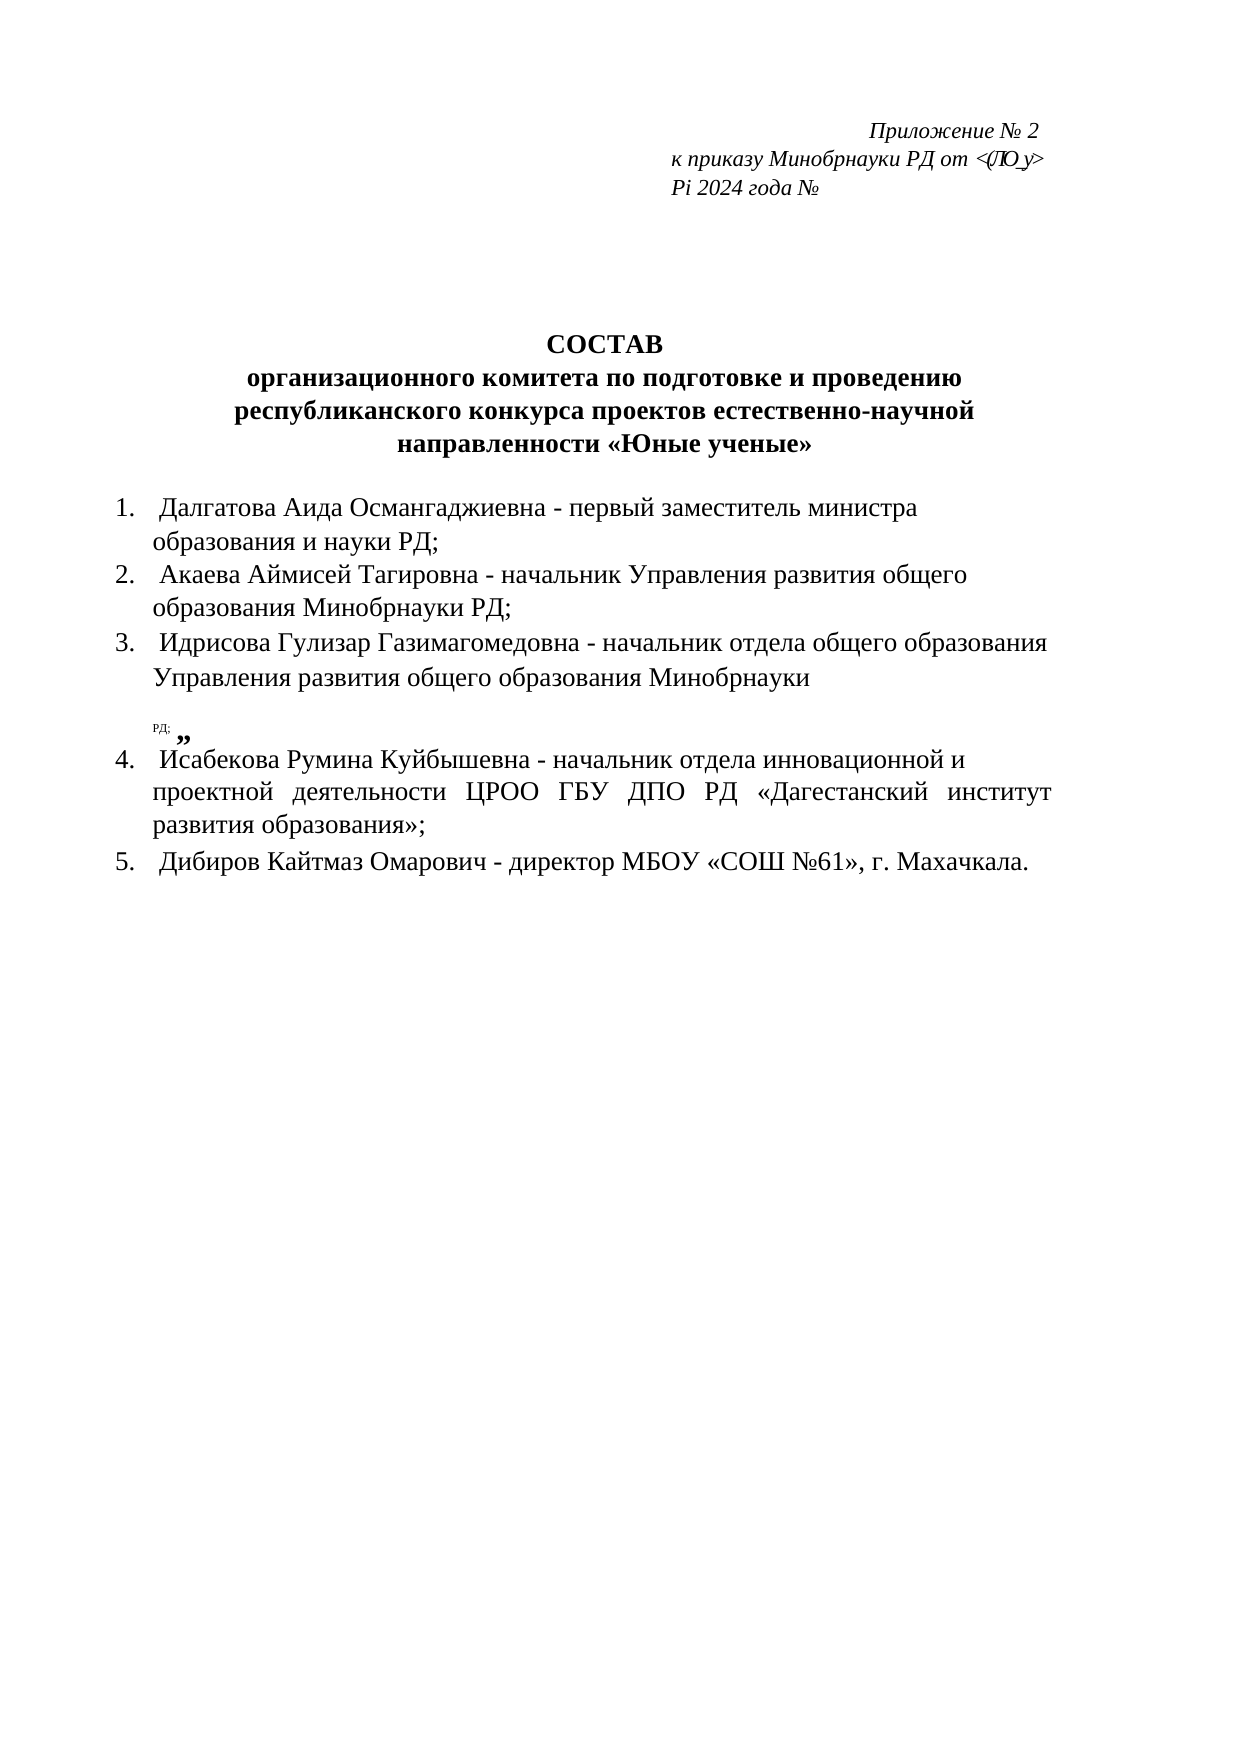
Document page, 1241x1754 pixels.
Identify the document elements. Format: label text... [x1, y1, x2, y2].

list Дибиров Кайтмаз Омарович - директор МБОУ «СОШ №61», г. Махачкала. [115, 840, 1053, 878]
list Идрисова Гулизар Газимагомедовна - начальник отдела общего образования Управления развития общего образования Минобрнауки [115, 623, 1053, 693]
list Исабекова Румина Куйбышевна - начальник отдела инновационной и [115, 747, 1055, 774]
text проектной деятельности ЦРОО ГБУ ДПО РД «Дагестанский институт развития образования»; [152, 774, 1053, 840]
text организационного комитета по подготовке и проведению республиканского конкурса проектов естественно-научной направленности «Юные ученые» [154, 360, 1055, 459]
text РД; „ [152, 715, 1055, 747]
list Далгатова Аида Османгаджиевна - первый заместитель министра образования и науки РД; [115, 489, 1053, 557]
text СОСТАВ [154, 331, 1055, 358]
list Акаева Аймисей Тагировна - начальник Управления развития общего образования Минобрнауки РД; [115, 557, 1053, 623]
text Приложение № 2 к приказу Минобрнауки РД от <(ЛО_у> Pi 2024 года № [671, 115, 1053, 202]
